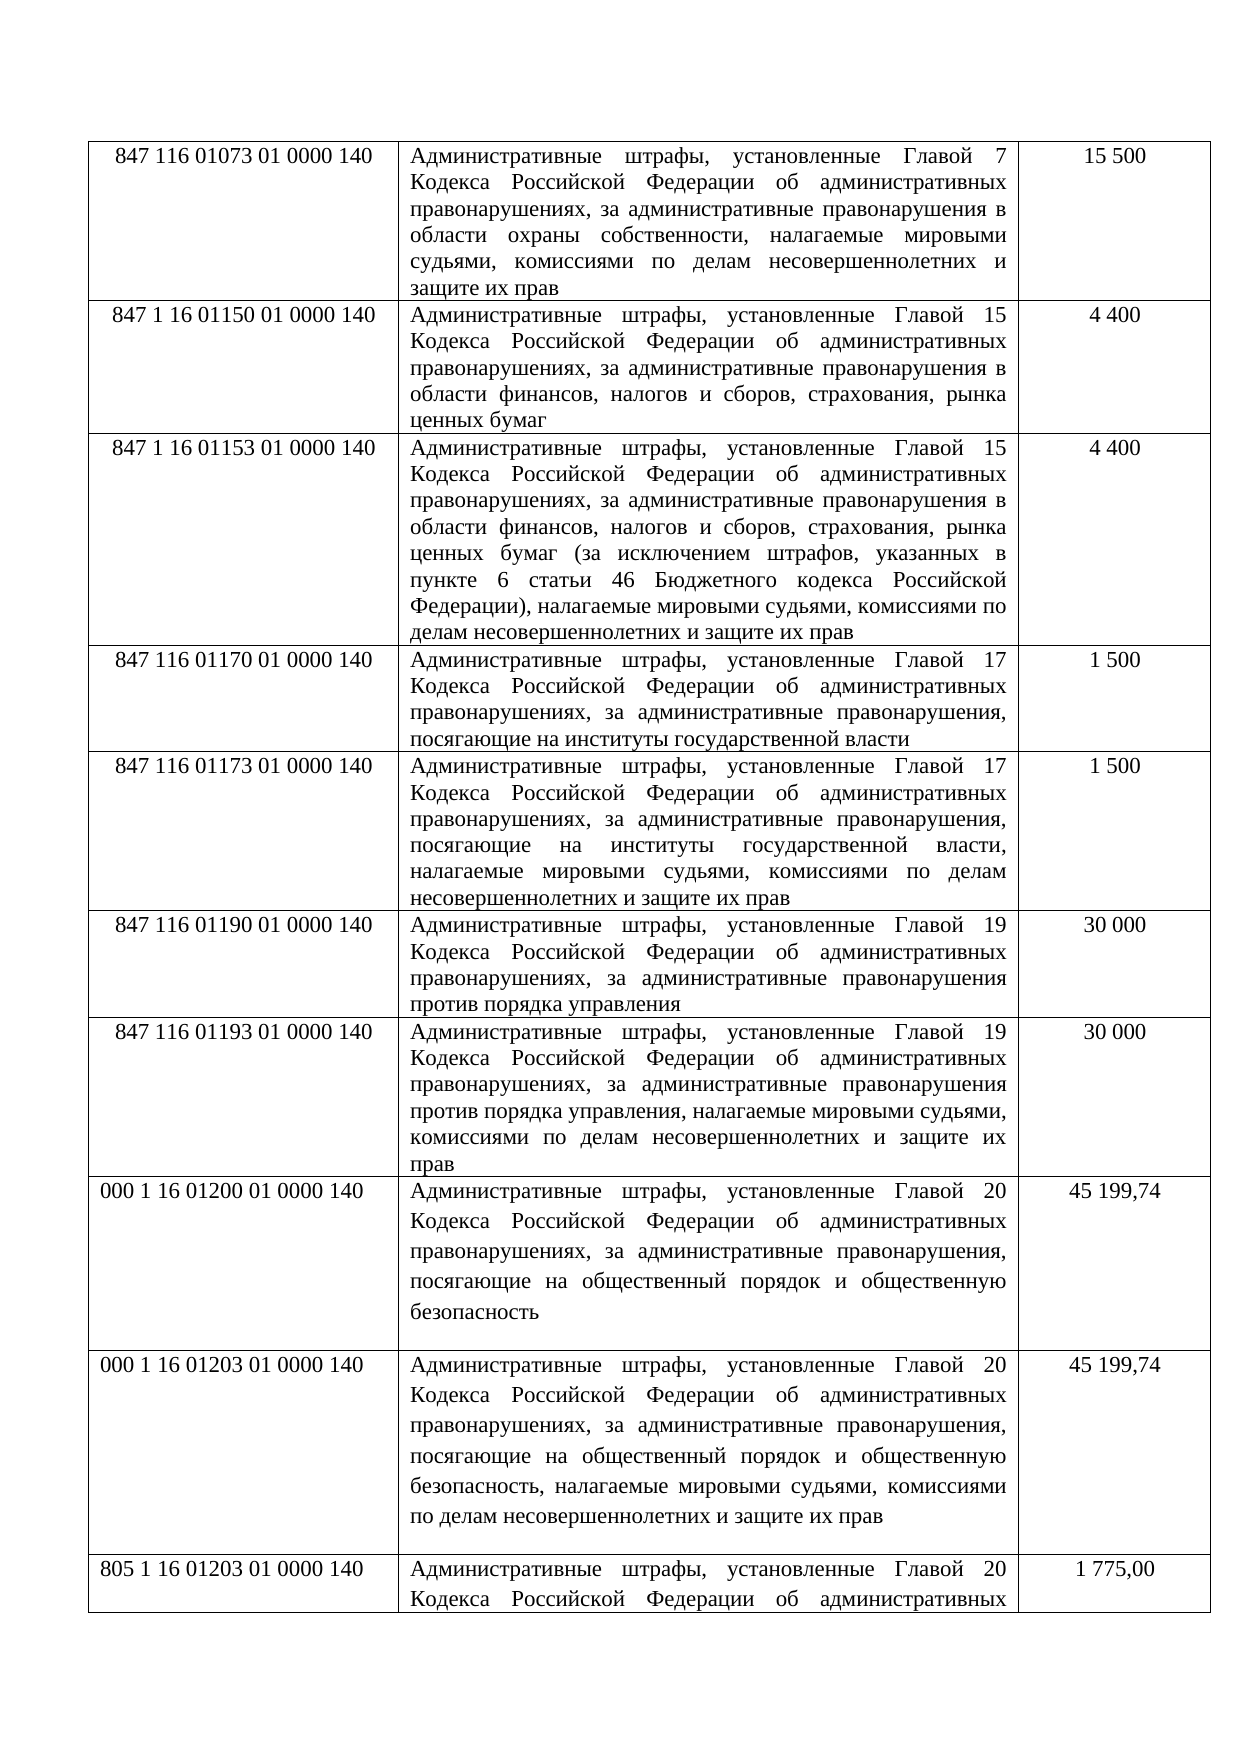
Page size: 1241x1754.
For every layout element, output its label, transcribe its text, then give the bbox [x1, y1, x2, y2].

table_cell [89, 1555, 398, 1612]
table_cell 1 500 [1019, 752, 1210, 910]
table_cell 30 000 [1019, 911, 1210, 1017]
table_cell 847 1 16 01150 01 0000 140 [89, 301, 398, 433]
table_cell 30 000 [1019, 1018, 1210, 1176]
table_cell 45 199,74 [1019, 1177, 1210, 1350]
table_cell 000 1 16 01203 01 0000 140 [89, 1351, 398, 1554]
table_cell Административные штрафы, установленные Главой 17 Кодекса Российской Федерации об административных правонарушениях, за административные правонарушения, посягающие на институты государственной власти, налагаемые мировыми судьями, комиссиями по делам несовершеннолетних и защите их прав [399, 752, 1018, 910]
table_cell 4 400 [1019, 301, 1210, 433]
table_cell 847 116 01173 01 0000 140 [89, 752, 398, 910]
table_cell Административные штрафы, установленные Главой 17 Кодекса Российской Федерации об административных правонарушениях, за административные правонарушения, посягающие на институты государственной власти [399, 646, 1018, 751]
table_cell 45 199,74 [1019, 1351, 1210, 1554]
table_cell 1 500 [1019, 646, 1210, 751]
table_cell 847 116 01193 01 0000 140 [89, 1018, 398, 1176]
table_cell 847 116 01170 01 0000 140 [89, 646, 398, 751]
table_cell Административные штрафы, установленные Главой 19 Кодекса Российской Федерации об административных правонарушениях, за административные правонарушения против порядка управления [399, 911, 1018, 1017]
table_cell 000 1 16 01200 01 0000 140 [89, 1177, 398, 1350]
table_cell 847 116 01073 01 0000 140 [89, 142, 398, 300]
table_cell Административные штрафы, установленные Главой 19 Кодекса Российской Федерации об административных правонарушениях, за административные правонарушения против порядка управления, налагаемые мировыми судьями, комиссиями по делам несовершеннолетних и защите их прав [399, 1018, 1018, 1176]
table_cell 847 116 01190 01 0000 140 [89, 911, 398, 1017]
table_cell 847 1 16 01153 01 0000 140 [89, 434, 398, 645]
table_cell 15 500 [1019, 142, 1210, 300]
table_cell 1 775,00 [1019, 1555, 1210, 1612]
table_cell Административные штрафы, установленные Главой 20 Кодекса Российской Федерации об административных правонарушениях, за административные правонарушения, посягающие на общественный порядок и общественную безопасность [399, 1177, 1018, 1350]
table_cell Административные штрафы, установленные Главой 7 Кодекса Российской Федерации об административных правонарушениях, за административные правонарушения в области охраны собственности, налагаемые мировыми судьями, комиссиями по делам несовершеннолетних и защите их прав [399, 142, 1018, 300]
table_cell Административные штрафы, установленные Главой 15 Кодекса Российской Федерации об административных правонарушениях, за административные правонарушения в области финансов, налогов и сборов, страхования, рынка ценных бумаг (за исключением штрафов, указанных в пункте 6 статьи 46 Бюджетного кодекса Российской Федерации), налагаемые мировыми судьями, комиссиями по делам несовершеннолетних и защите их прав [399, 434, 1018, 645]
table_cell Административные штрафы, установленные Главой 15 Кодекса Российской Федерации об административных правонарушениях, за административные правонарушения в области финансов, налогов и сборов, страхования, рынка ценных бумаг [399, 301, 1018, 433]
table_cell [399, 1555, 1018, 1612]
table_cell 4 400 [1019, 434, 1210, 645]
